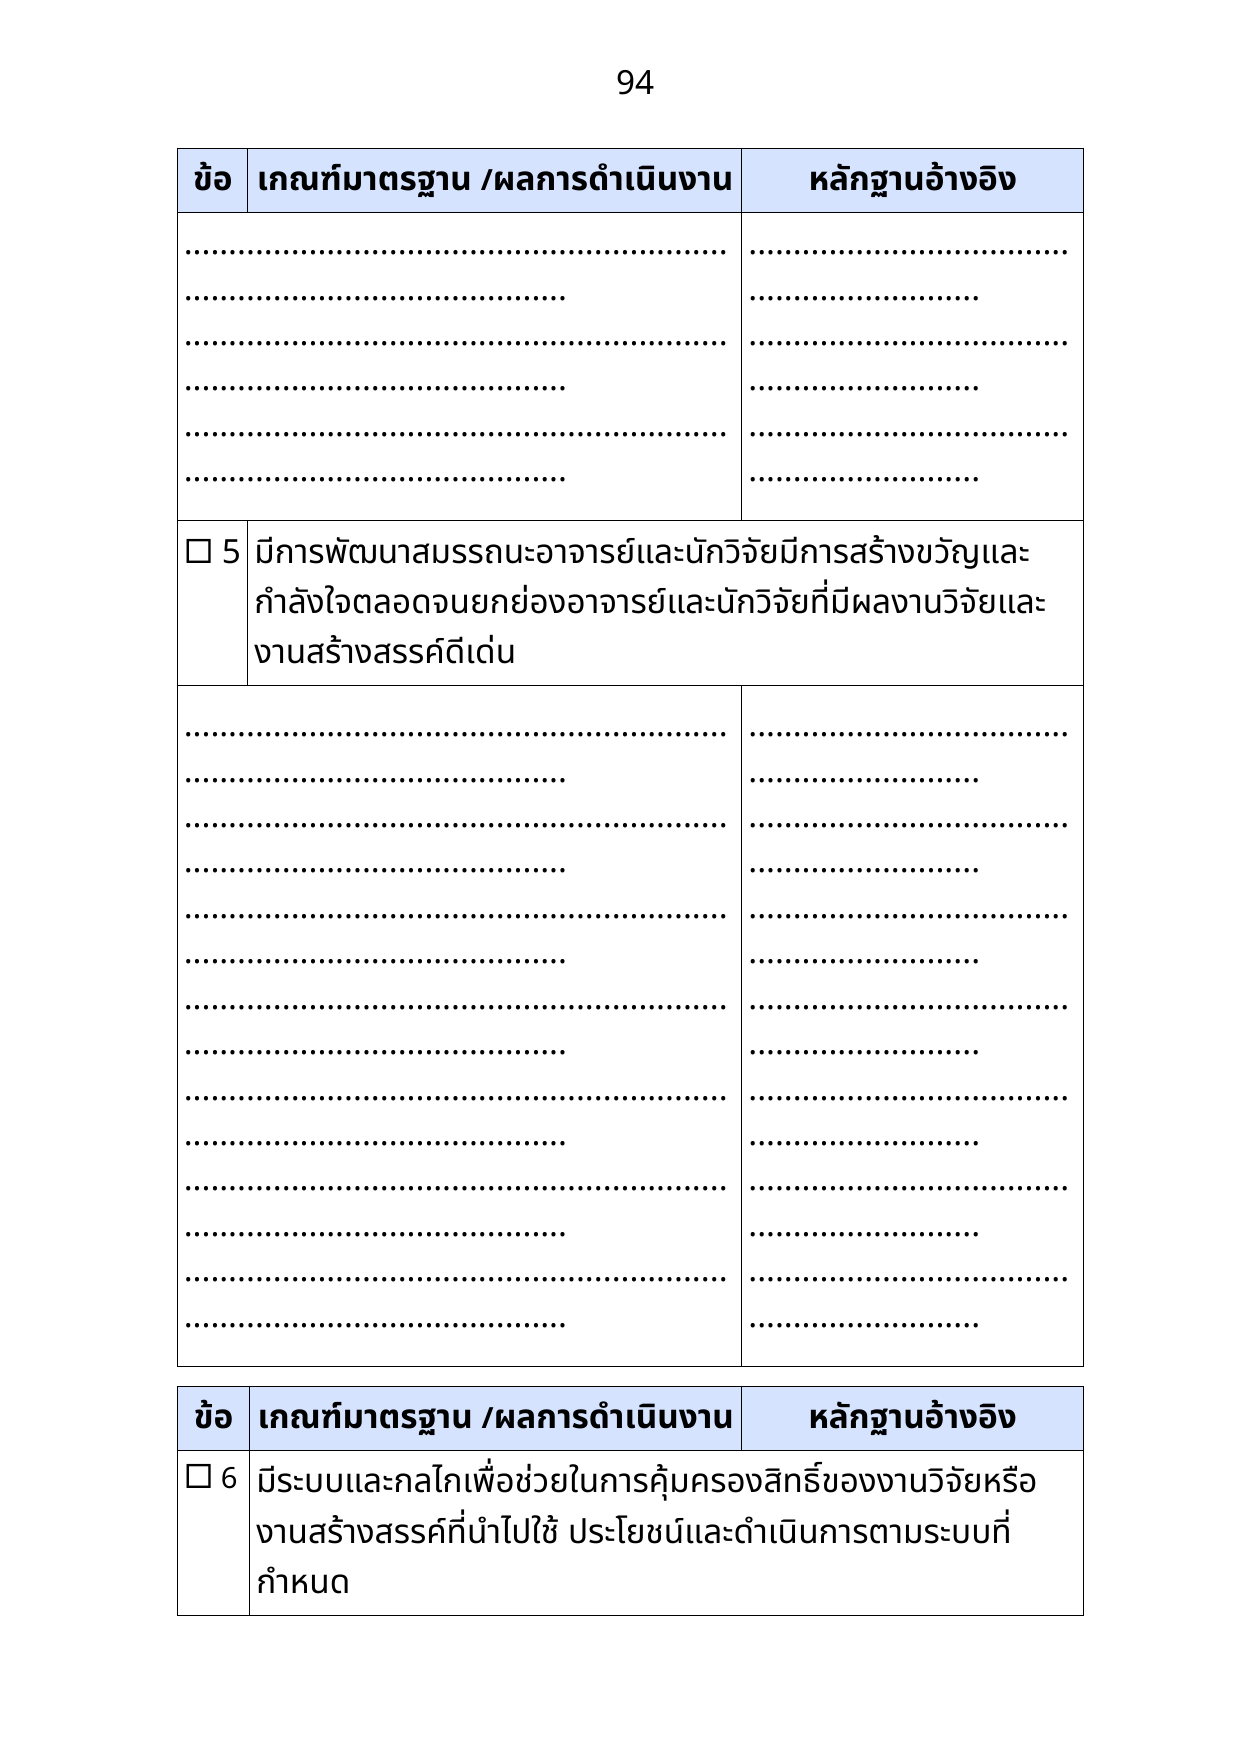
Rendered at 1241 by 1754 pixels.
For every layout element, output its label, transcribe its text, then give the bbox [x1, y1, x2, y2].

table_cell 6 [178, 1451, 249, 1615]
table_header หลักฐานอ้างอิง [742, 149, 1083, 212]
table_cell 5 [178, 521, 247, 685]
table_cell ........................................................................................................ ........................................................................................................ ........................................................................................................ ........................................................................................................ ........................................................................................................ ........................................................................................................ ........................................................................................................ [178, 686, 741, 1366]
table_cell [742, 213, 1083, 520]
table_cell .............................................................. .............................................................. .............................................................. .............................................................. .............................................................. .............................................................. .............................................................. [742, 686, 1083, 1366]
table_header เกณฑ์มาตรฐาน /ผลการดำเนินงาน [250, 1387, 741, 1450]
table_header ข้อ [178, 149, 247, 212]
table_header ข้อ [178, 1387, 249, 1450]
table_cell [178, 213, 741, 520]
table_cell มีการพัฒนาสมรรถนะอาจารย์และนักวิจัยมีการสร้างขวัญและกำลังใจตลอดจนยกย่องอาจารย์และนักวิจัยที่มีผลงานวิจัยและงานสร้างสรรค์ดีเด่น [248, 521, 1083, 685]
table_cell มีระบบและกลไกเพื่อช่วยในการคุ้มครองสิทธิ์ของงานวิจัยหรืองานสร้างสรรค์ที่นำไปใช้ ประโยชน์และดำเนินการตามระบบที่กำหนด [250, 1451, 1083, 1615]
table_header หลักฐานอ้างอิง [742, 1387, 1083, 1450]
table_header เกณฑ์มาตรฐาน /ผลการดำเนินงาน [248, 149, 741, 212]
